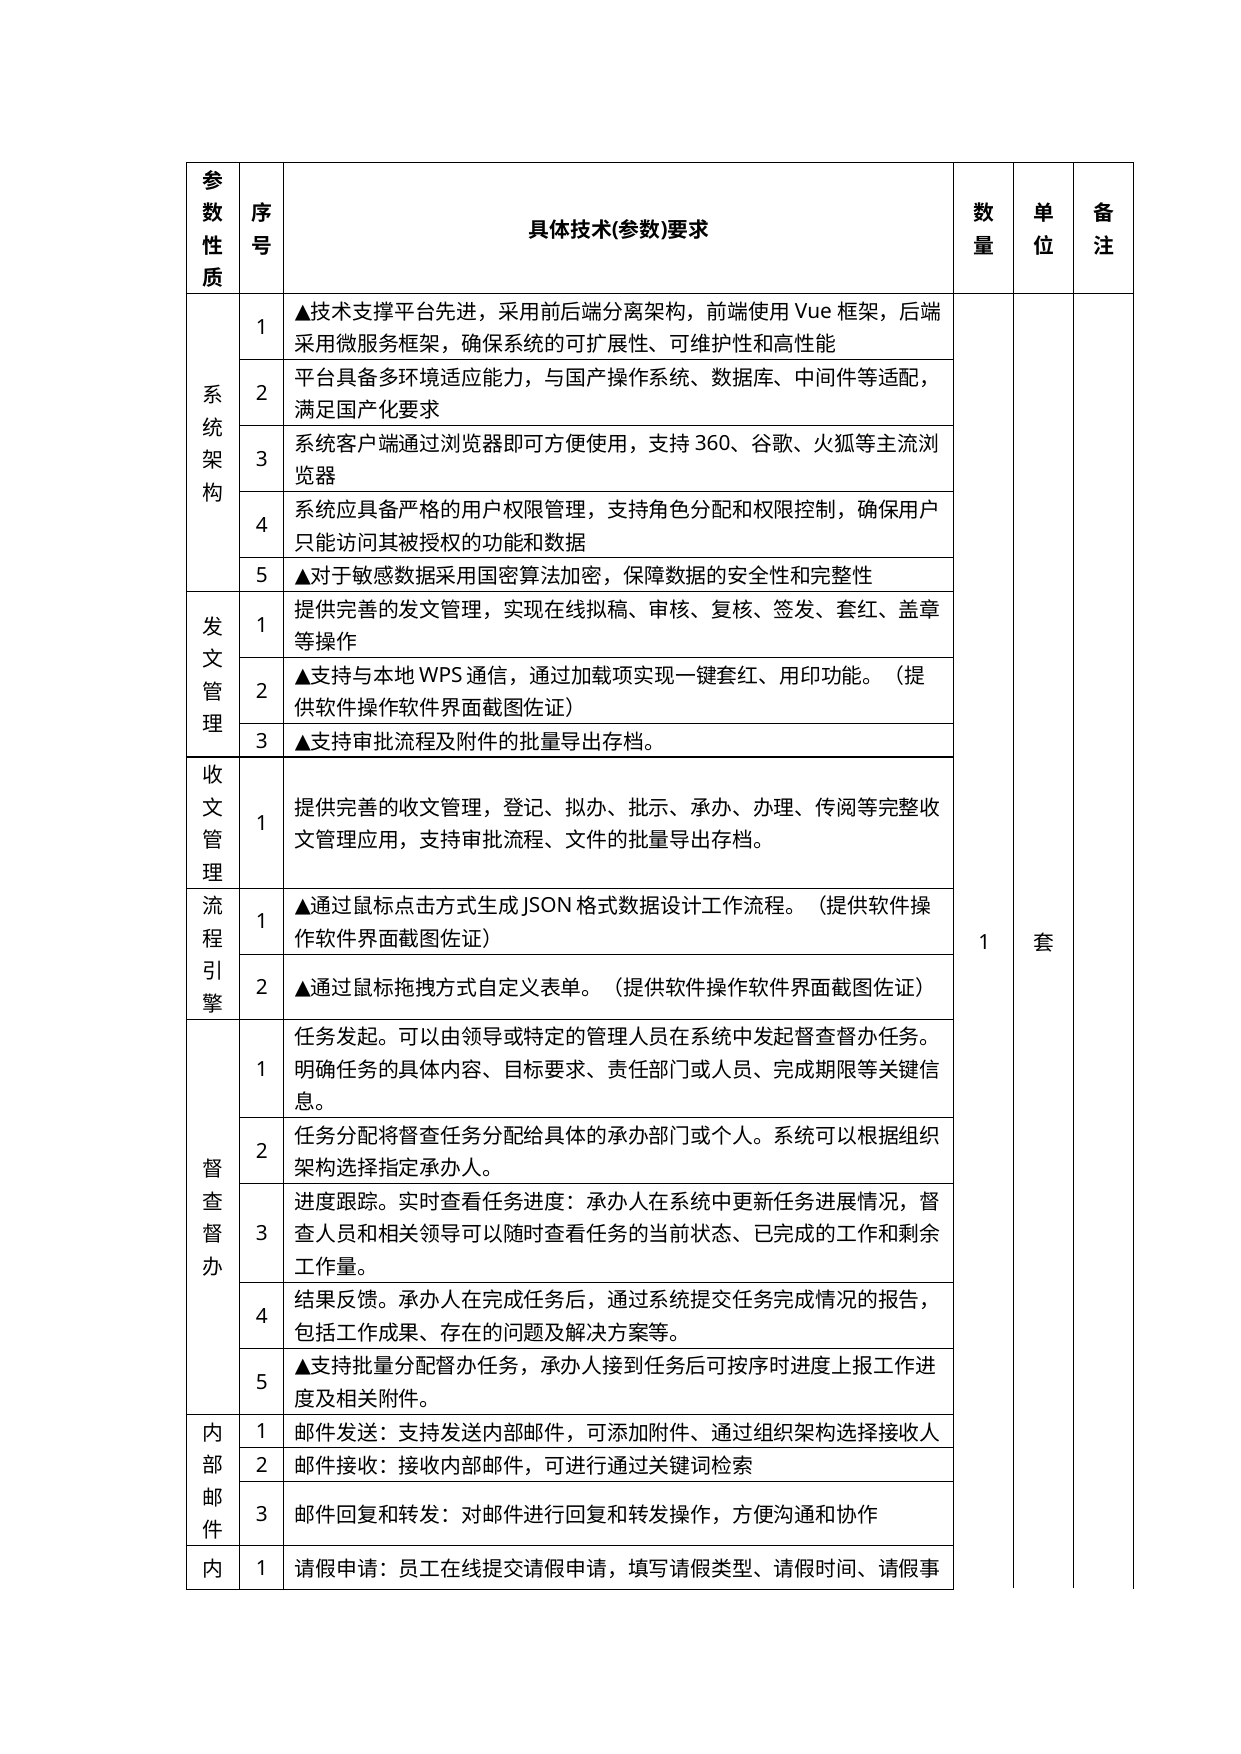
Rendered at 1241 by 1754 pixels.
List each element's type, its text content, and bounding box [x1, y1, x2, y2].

table_cell 邮件接收：接收内部邮件，可进行通过关键词检索 [284, 1448, 953, 1481]
table_cell 提供完善的发文管理，实现在线拟稿、审核、复核、签发、套红、盖章等操作 [284, 592, 953, 657]
table_cell 系统架构 [187, 294, 239, 591]
table_cell 结果反馈。承办人在完成任务后，通过系统提交任务完成情况的报告，包括工作成果、存在的问题及解决方案等。 [284, 1283, 953, 1348]
table_cell 内控管理-请假管理 [187, 1546, 239, 1588]
table_cell 2 [240, 1118, 283, 1183]
table_header 单位 [1014, 163, 1073, 293]
table_cell 邮件发送：支持发送内部邮件，可添加附件、通过组织架构选择接收人 [284, 1415, 953, 1447]
table_cell 流程引擎 [187, 889, 239, 1018]
table_cell 1 [240, 592, 283, 657]
table_cell 5 [240, 558, 283, 591]
table_cell ▲支持批量分配督办任务，承办人接到任务后可按序时进度上报工作进度及相关附件。 [284, 1349, 953, 1414]
table_cell 3 [240, 1184, 283, 1282]
table_cell 进度跟踪。实时查看任务进度：承办人在系统中更新任务进展情况，督查人员和相关领导可以随时查看任务的当前状态、已完成的工作和剩余工作量。 [284, 1184, 953, 1282]
table_cell 1 [240, 1020, 283, 1117]
table_cell 4 [240, 1283, 283, 1348]
table_cell 1 [240, 889, 283, 953]
table_cell 1 [240, 1546, 283, 1588]
table_cell 4 [240, 492, 283, 557]
table_cell 2 [240, 658, 283, 723]
table_cell 发文管理 [187, 592, 239, 756]
table_header 数量 [954, 163, 1013, 293]
table_cell 系统应具备严格的用户权限管理，支持角色分配和权限控制，确保用户只能访问其被授权的功能和数据 [284, 492, 953, 557]
table_cell 内部邮件 [187, 1415, 239, 1545]
table_cell 平台具备多环境适应能力，与国产操作系统、数据库、中间件等适配，满足国产化要求 [284, 360, 953, 425]
table_cell 3 [240, 426, 283, 491]
table_cell 2 [240, 955, 283, 1018]
table_header 具体技术(参数)要求 [284, 163, 953, 293]
table_cell ▲通过鼠标点击方式生成JSON格式数据设计工作流程。（提供软件操作软件界面截图佐证） [284, 889, 953, 953]
table_cell 任务发起。可以由领导或特定的管理人员在系统中发起督查督办任务。明确任务的具体内容、目标要求、责任部门或人员、完成期限等关键信息。 [284, 1020, 953, 1117]
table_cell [284, 1546, 953, 1588]
table_cell 任务分配将督查任务分配给具体的承办部门或个人。系统可以根据组织架构选择指定承办人。 [284, 1118, 953, 1183]
table_cell 1 [240, 758, 283, 887]
table_header 备注 [1074, 163, 1133, 293]
table_cell ▲技术支撑平台先进，采用前后端分离架构，前端使用 Vue 框架，后端采用微服务框架，确保系统的可扩展性、可维护性和高性能 [284, 294, 953, 359]
table_cell 2 [240, 1448, 283, 1481]
table_cell 3 [240, 724, 283, 756]
table_cell 1 [954, 294, 1013, 1588]
table_cell 1 [240, 294, 283, 359]
table_cell ▲支持审批流程及附件的批量导出存档。 [284, 724, 953, 756]
table_cell 3 [240, 1482, 283, 1545]
table_cell 系统客户端通过浏览器即可方便使用，支持360、谷歌、火狐等主流浏览器 [284, 426, 953, 491]
table_cell 邮件回复和转发：对邮件进行回复和转发操作，方便沟通和协作 [284, 1482, 953, 1545]
table_cell ▲支持与本地WPS通信，通过加载项实现一键套红、用印功能。（提供软件操作软件界面截图佐证） [284, 658, 953, 723]
table_cell 套 [1014, 294, 1073, 1588]
table_cell 1 [240, 1415, 283, 1447]
table_cell 收文管理 [187, 758, 239, 887]
table_cell ▲对于敏感数据采用国密算法加密，保障数据的安全性和完整性 [284, 558, 953, 591]
table_header 参数性质 [187, 163, 239, 293]
table_header 序号 [240, 163, 283, 293]
table_cell 2 [240, 360, 283, 425]
table_cell ▲通过鼠标拖拽方式自定义表单。（提供软件操作软件界面截图佐证） [284, 955, 953, 1018]
table_cell [1074, 294, 1133, 1588]
table_cell 督查督办 [187, 1020, 239, 1414]
table_cell 提供完善的收文管理，登记、拟办、批示、承办、办理、传阅等完整收文管理应用，支持审批流程、文件的批量导出存档。 [284, 758, 953, 887]
table_cell 5 [240, 1349, 283, 1414]
